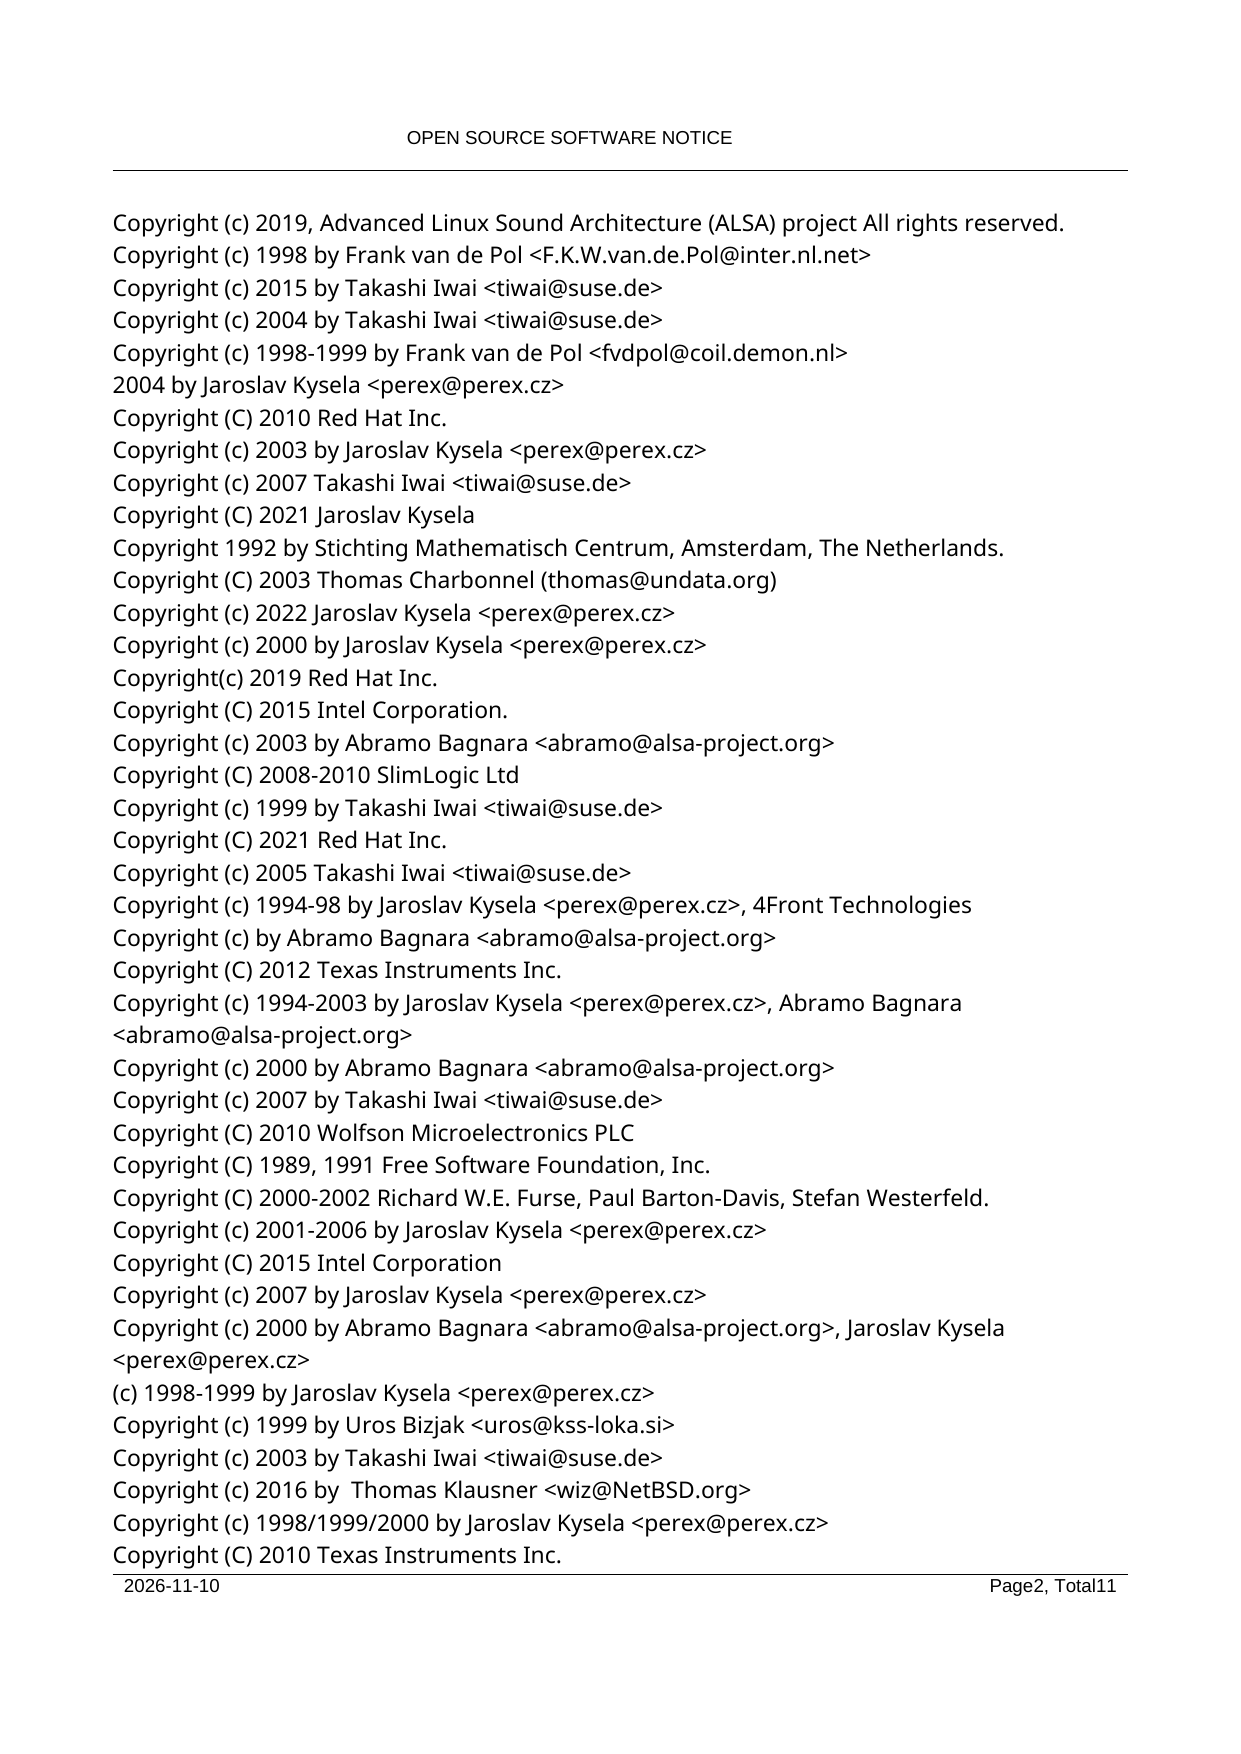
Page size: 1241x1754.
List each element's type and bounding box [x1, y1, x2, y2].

text [112, 206, 1128, 1571]
